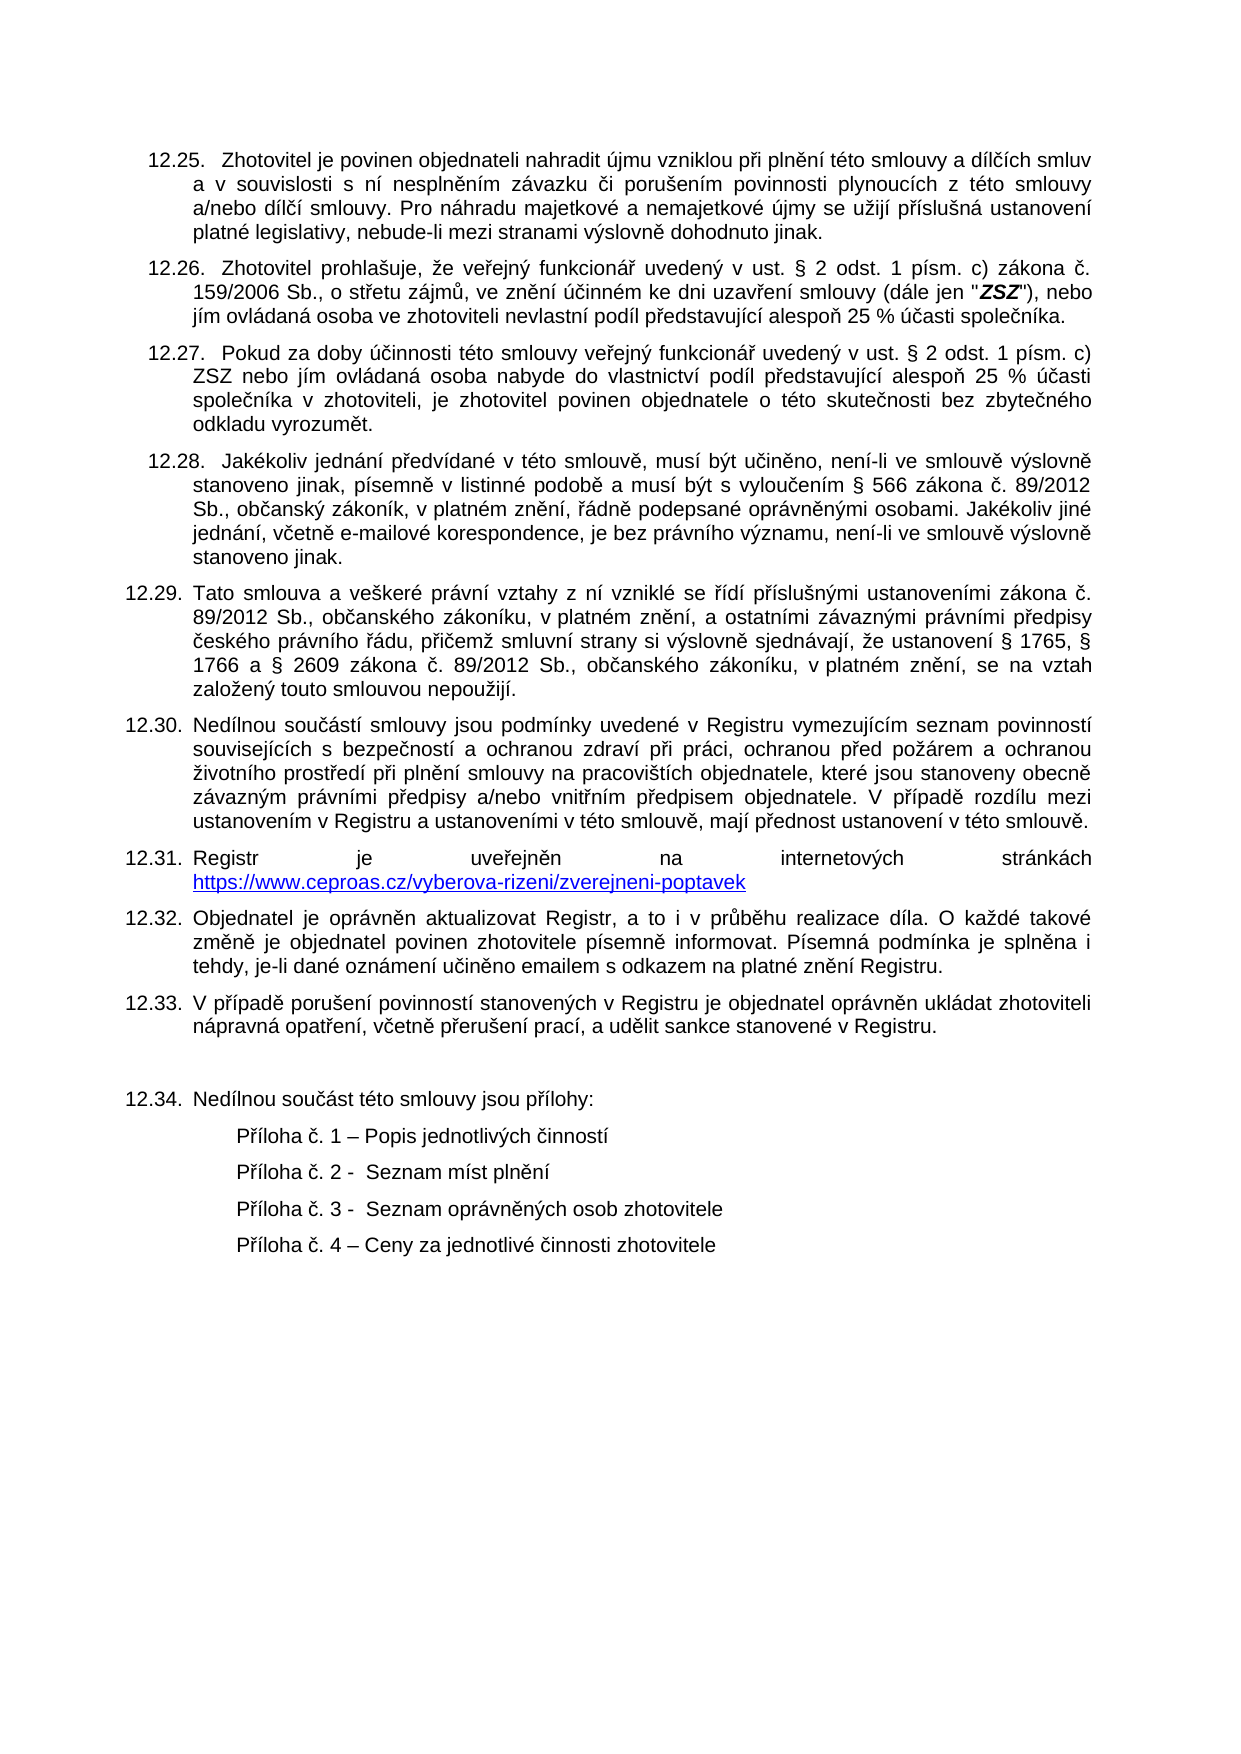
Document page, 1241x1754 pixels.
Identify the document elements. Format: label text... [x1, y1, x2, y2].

list Příloha č. 4 – Ceny za jednotlivé činnosti zhotovitele [236, 1233, 1093, 1257]
list Příloha č. 3 - Seznam oprávněných osob zhotovitele [236, 1197, 1093, 1221]
text Nedílnou součást této smlouvy jsou přílohy: [125, 1087, 1093, 1111]
text Registr je uveřejněn na internetových stránkách https://www.ceproas.cz/vyberova-rizeni/zverejneni-poptavek [125, 846, 1093, 893]
text Tato smlouva a veškeré právní vztahy z ní vzniklé se řídí příslušnými ustanoveními zákona č. 89/2012 Sb., občanského zákoníku, v platném znění, a ostatními závaznými právními předpisy českého právního řádu, přičemž smluvní strany si výslovně sjednávají, že ustanovení § 1765, § 1766 a § 2609 zákona č. 89/2012 Sb., občanského zákoníku, v platném znění, se na vztah založený touto smlouvou nepoužijí. [125, 581, 1093, 701]
text Zhotovitel prohlašuje, že veřejný funkcionář uvedený v ust. § 2 odst. 1 písm. c) zákona č. 159/2006 Sb., o střetu zájmů, ve znění účinném ke dni uzavření smlouvy (dále jen "ZSZ"), nebo jím ovládaná osoba ve zhotoviteli nevlastní podíl představující alespoň 25 % účasti společníka. [148, 256, 1093, 328]
list Příloha č. 1 – Popis jednotlivých činností [236, 1124, 1093, 1148]
text Nedílnou součástí smlouvy jsou podmínky uvedené v Registru vymezujícím seznam povinností souvisejících s bezpečností a ochranou zdraví při práci, ochranou před požárem a ochranou životního prostředí při plnění smlouvy na pracovištích objednatele, které jsou stanoveny obecně závazným právními předpisy a/nebo vnitřním předpisem objednatele. V případě rozdílu mezi ustanovením v Registru a ustanoveními v této smlouvě, mají přednost ustanovení v této smlouvě. [125, 713, 1093, 833]
text Jakékoliv jednání předvídané v této smlouvě, musí být učiněno, není-li ve smlouvě výslovně stanoveno jinak, písemně v listinné podobě a musí být s vyloučením § 566 zákona č. 89/2012 Sb., občanský zákoník, v platném znění, řádně podepsané oprávněnými osobami. Jakékoliv jiné jednání, včetně e-mailové korespondence, je bez právního významu, není-li ve smlouvě výslovně stanoveno jinak. [148, 449, 1093, 568]
text Zhotovitel je povinen objednateli nahradit újmu vzniklou při plnění této smlouvy a dílčích smluv a v souvislosti s ní nesplněním závazku či porušením povinnosti plynoucích z této smlouvy a/nebo dílčí smlouvy. Pro náhradu majetkové a nemajetkové újmy se užijí příslušná ustanovení platné legislativy, nebude-li mezi stranami výslovně dohodnuto jinak. [148, 148, 1093, 243]
list Příloha č. 2 - Seznam míst plnění [236, 1160, 1093, 1184]
text V případě porušení povinností stanovených v Registru je objednatel oprávněn ukládat zhotoviteli nápravná opatření, včetně přerušení prací, a udělit sankce stanovené v Registru. [125, 990, 1093, 1038]
text Pokud za doby účinnosti této smlouvy veřejný funkcionář uvedený v ust. § 2 odst. 1 písm. c) ZSZ nebo jím ovládaná osoba nabyde do vlastnictví podíl představující alespoň 25 % účasti společníka v zhotoviteli, je zhotovitel povinen objednatele o této skutečnosti bez zbytečného odkladu vyrozumět. [148, 340, 1093, 436]
text Objednatel je oprávněn aktualizovat Registr, a to i v průběhu realizace díla. O každé takové změně je objednatel povinen zhotovitele písemně informovat. Písemná podmínka je splněna i tehdy, je-li dané oznámení učiněno emailem s odkazem na platné znění Registru. [125, 906, 1093, 978]
